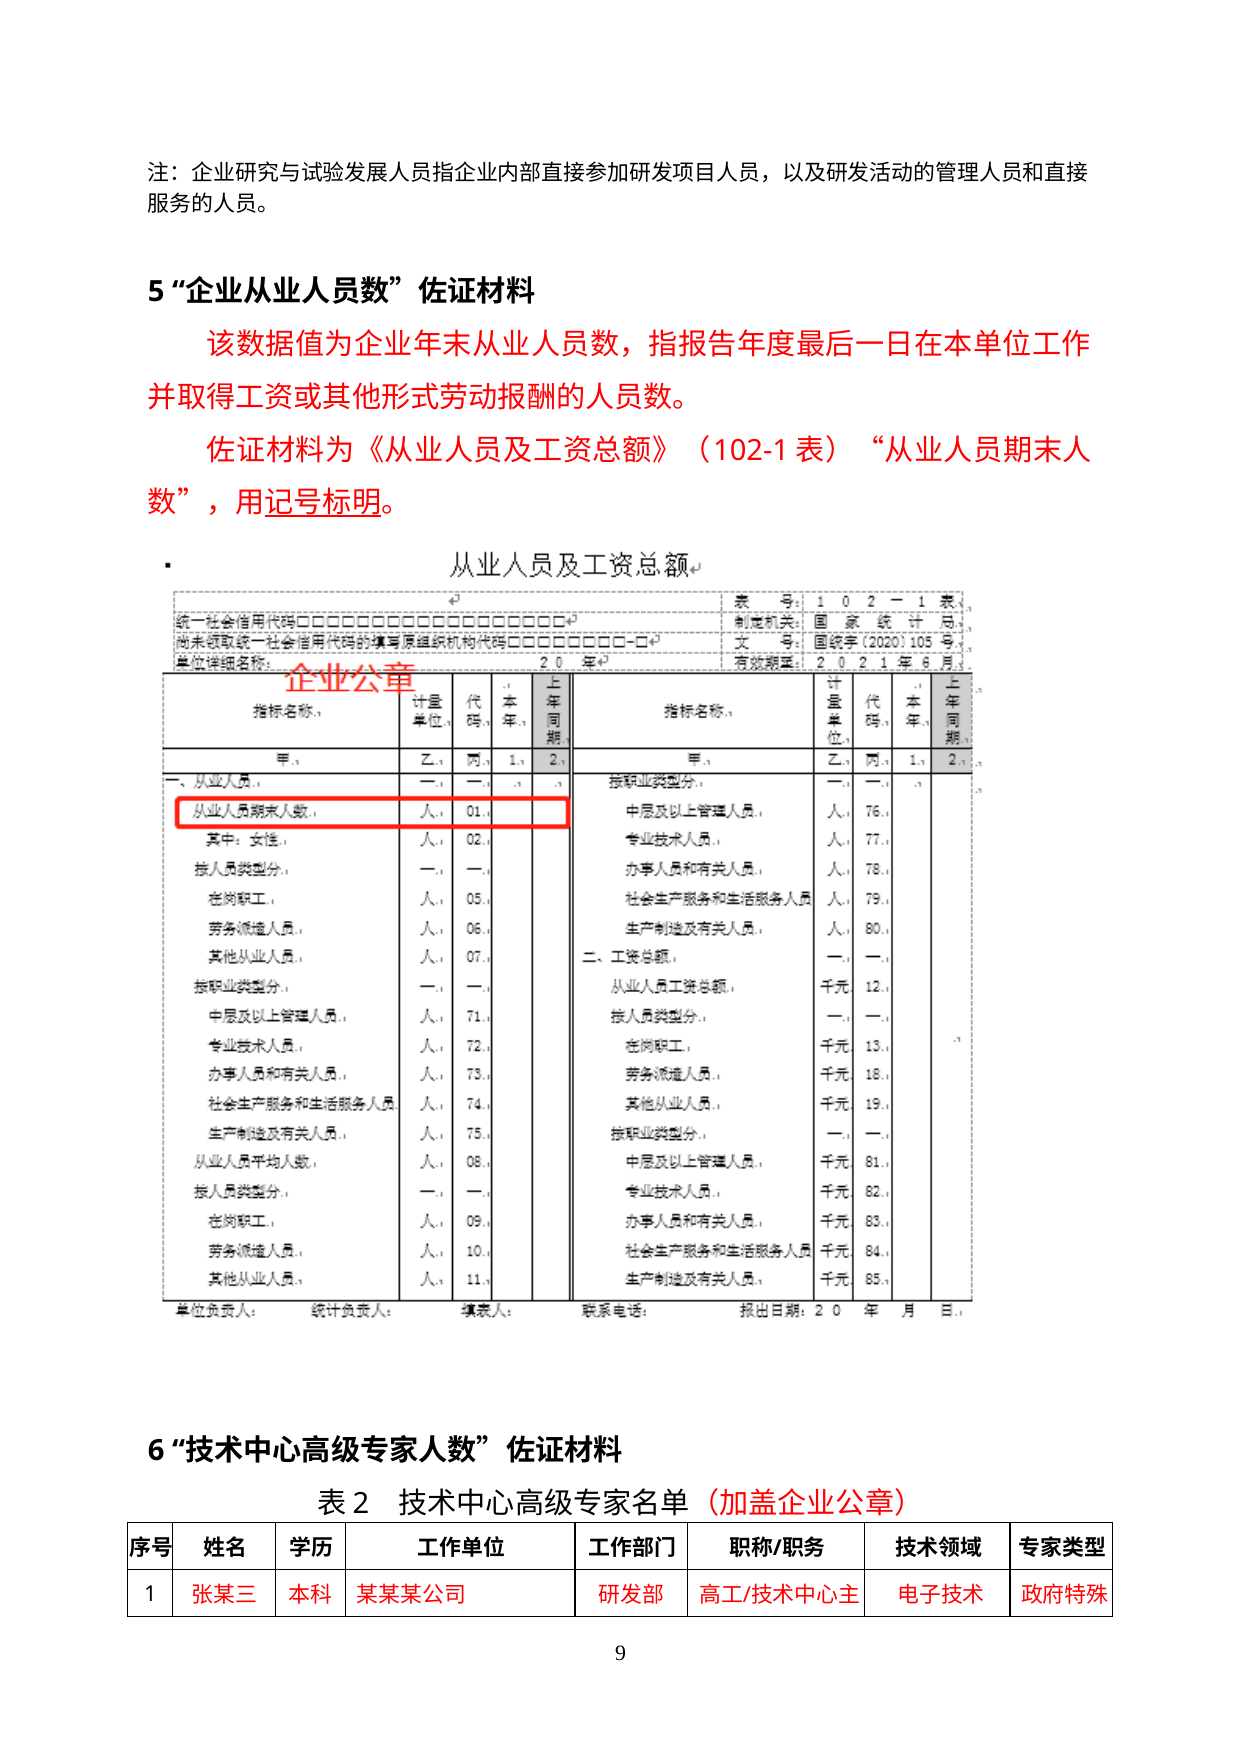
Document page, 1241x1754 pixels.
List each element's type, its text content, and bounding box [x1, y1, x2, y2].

table_cell 本科 [276, 1570, 345, 1616]
table_header 序号 [128, 1523, 172, 1569]
table_header 姓名 [173, 1523, 275, 1569]
text 该数据值为企业年末从业人员数，指报告年度最后一日在本单位工作，并取得工资或其他形式劳动报酬的人员数。 [148, 320, 1092, 416]
text 佐证材料为《从业人员及工资总额》（102-1表）“从业人员期末人数”，用记号标明。 [148, 426, 1092, 521]
text 6 “技术中心高级专家人数”佐证材料 [148, 1426, 1092, 1469]
table_header 职称/职务 [688, 1523, 864, 1569]
table_cell 政府特殊津贴 [1011, 1570, 1112, 1616]
text 5 “企业从业人员数”佐证材料 [148, 267, 1092, 310]
table_cell 高工/技术中心主任 [688, 1570, 864, 1616]
text 注：企业研究与试验发展人员指企业内部直接参加研发项目人员，以及研发活动的管理人员和直接服务的人员。 [148, 154, 1092, 218]
table_cell 某某某公司 [346, 1570, 574, 1616]
table_header 工作单位 [346, 1523, 574, 1569]
table_cell 1 [128, 1570, 172, 1616]
table_header 专家类型 [1011, 1523, 1112, 1569]
picture [147, 546, 1001, 1330]
text 表2 技术中心高级专家名单（加盖企业公章） [148, 1479, 1092, 1522]
table_cell 张某三 [173, 1570, 275, 1616]
table_header 工作部门 [576, 1523, 687, 1569]
table_header 技术领域 [865, 1523, 1009, 1569]
table_header 学历 [276, 1523, 345, 1569]
table_cell 研发部 [576, 1570, 687, 1616]
table_cell 电子技术 [865, 1570, 1009, 1616]
